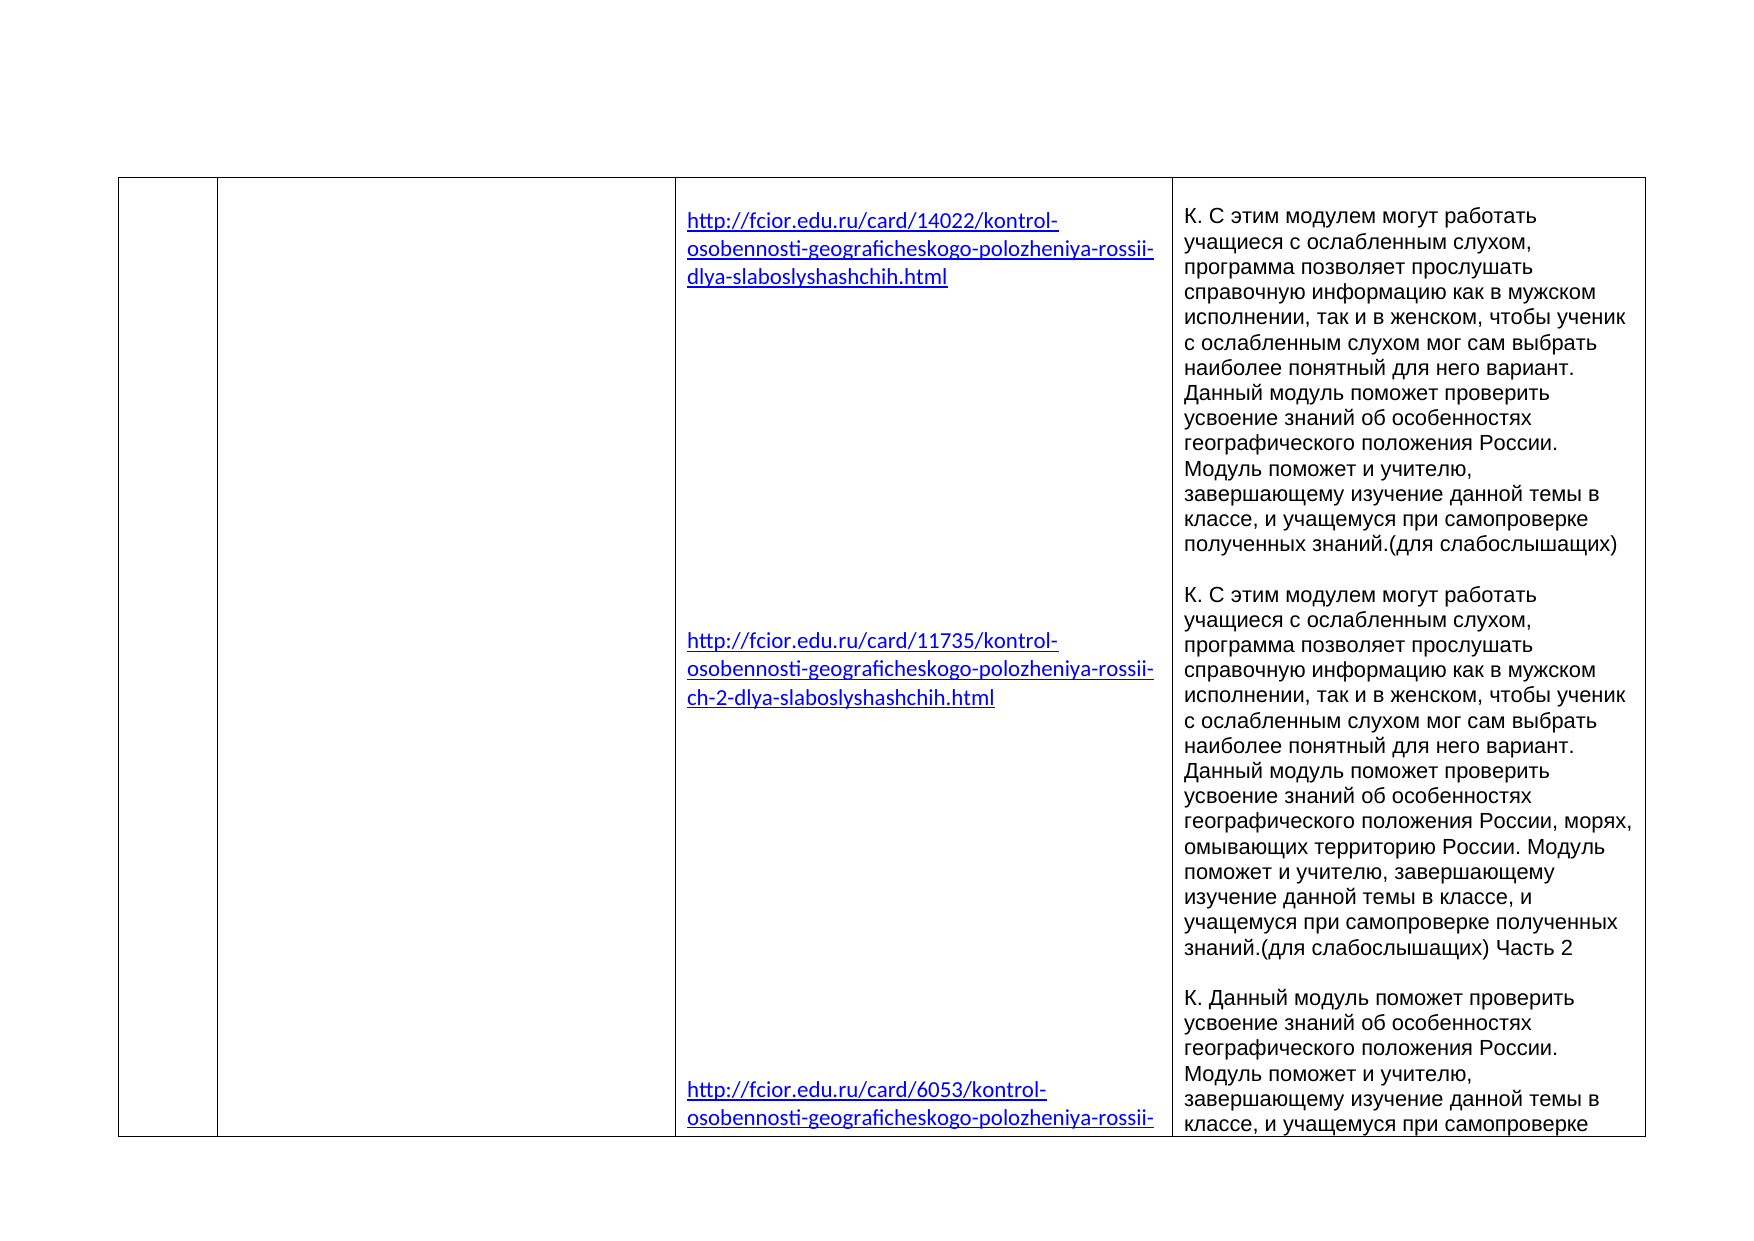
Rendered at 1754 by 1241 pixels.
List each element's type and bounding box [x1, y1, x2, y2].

table_cell [218, 178, 675, 1136]
table_cell [676, 178, 1172, 1136]
table_cell [119, 178, 217, 1136]
table_cell [1173, 178, 1645, 1136]
